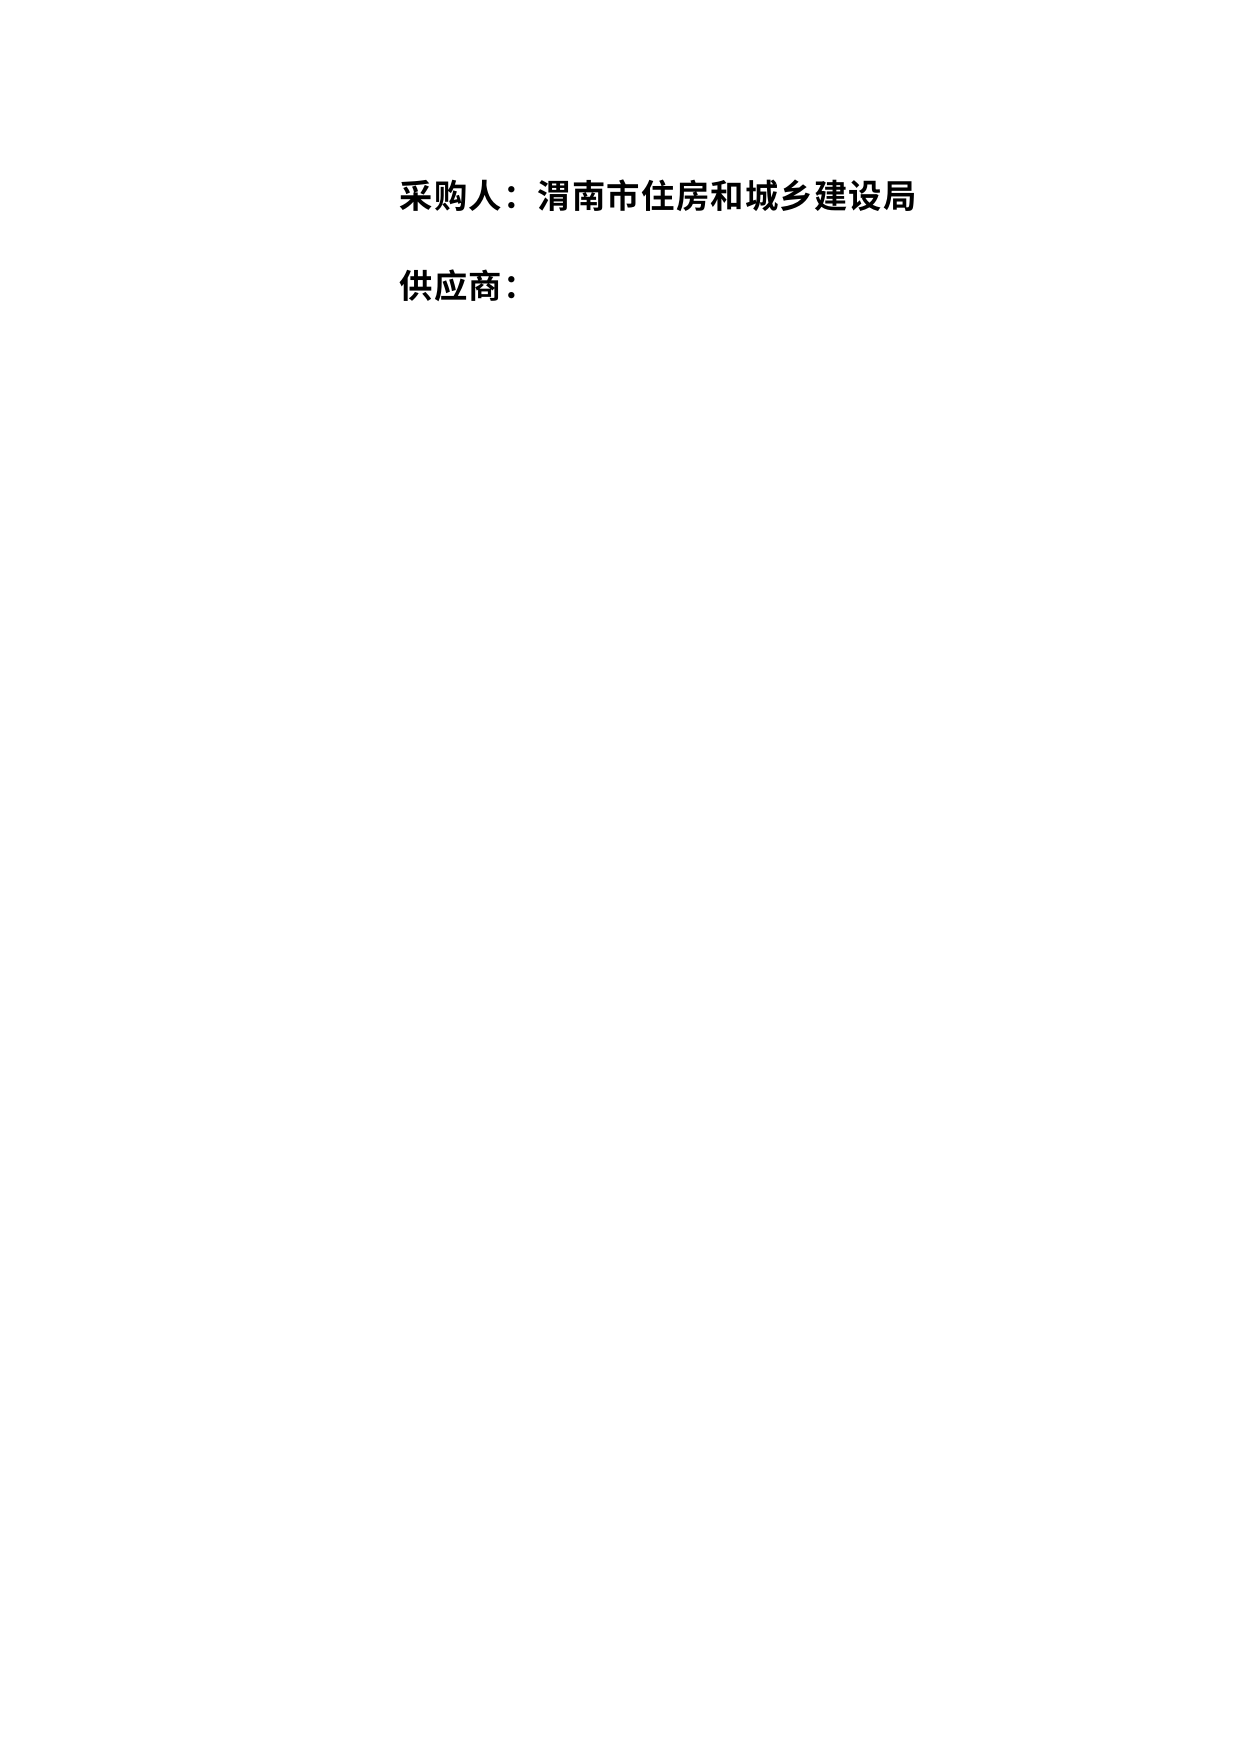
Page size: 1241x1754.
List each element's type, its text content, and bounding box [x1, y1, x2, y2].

text 采购人：渭南市住房和城乡建设局 [148, 162, 1093, 227]
text 供应商： [148, 251, 1093, 316]
